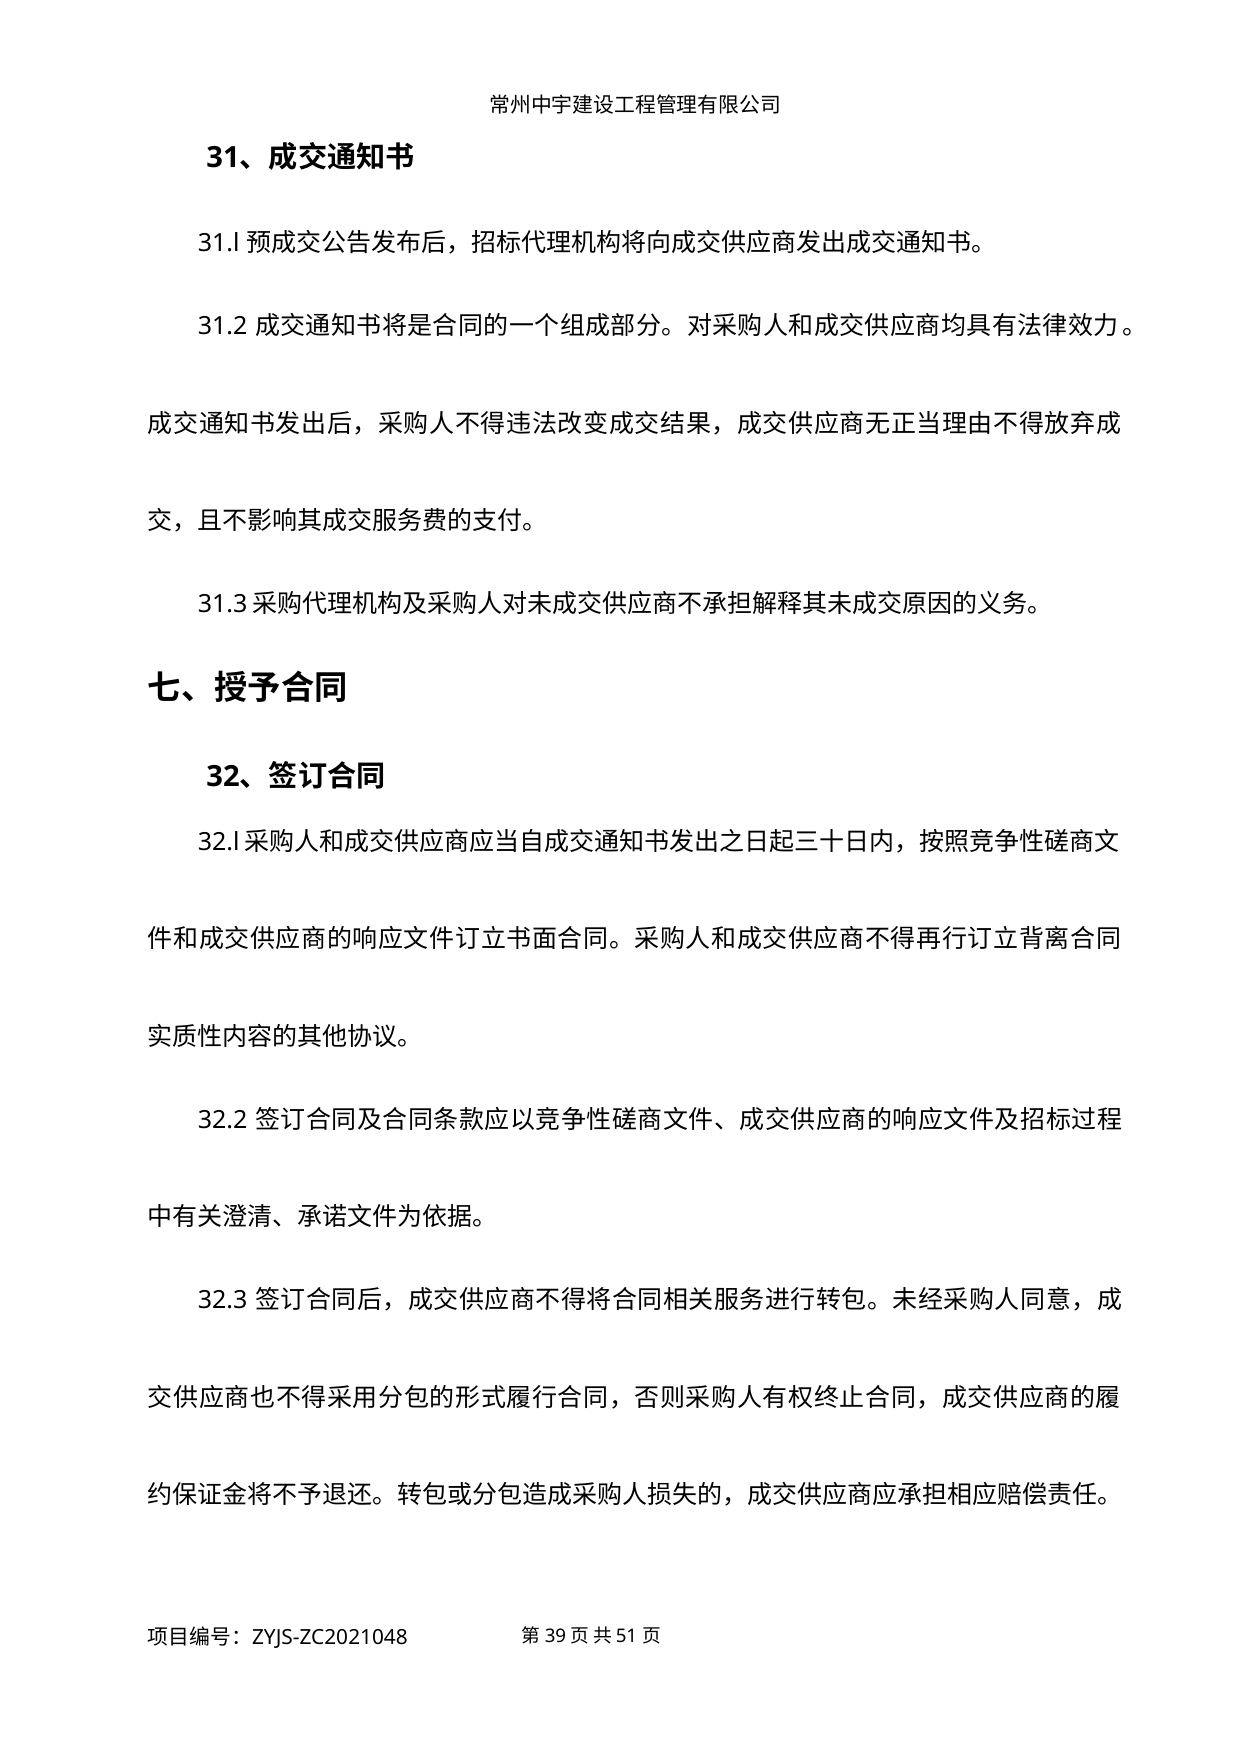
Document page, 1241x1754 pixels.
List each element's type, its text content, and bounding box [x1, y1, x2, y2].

text 31.3采购代理机构及采购人对未成交供应商不承担解释其未成交原因的义务。 [148, 569, 1122, 634]
subtitle 31、成交通知书 [148, 122, 1122, 187]
text 31.l 预成交公告发布后，招标代理机构将向成交供应商发出成交通知书。 [148, 208, 1122, 273]
subtitle 七、授予合同 [148, 653, 1122, 718]
text 32.2 签订合同及合同条款应以竞争性磋商文件、成交供应商的响应文件及招标过程中有关澄清、承诺文件为依据。 [148, 1085, 1122, 1247]
text 31.2 成交通知书将是合同的一个组成部分。对采购人和成交供应商均具有法律效力。成交通知书发出后，采购人不得违法改变成交结果，成交供应商无正当理由不得放弃成交，且不影响其成交服务费的支付。 [148, 291, 1122, 551]
subtitle 32、签订合同 [148, 742, 1122, 807]
text 32.3 签订合同后，成交供应商不得将合同相关服务进行转包。未经采购人同意，成交供应商也不得采用分包的形式履行合同，否则采购人有权终止合同，成交供应商的履约保证金将不予退还。转包或分包造成采购人损失的，成交供应商应承担相应赔偿责任。 [148, 1265, 1122, 1525]
text 32.l采购人和成交供应商应当自成交通知书发出之日起三十日内，按照竞争性磋商文件和成交供应商的响应文件订立书面合同。采购人和成交供应商不得再行订立背离合同实质性内容的其他协议。 [148, 807, 1122, 1067]
